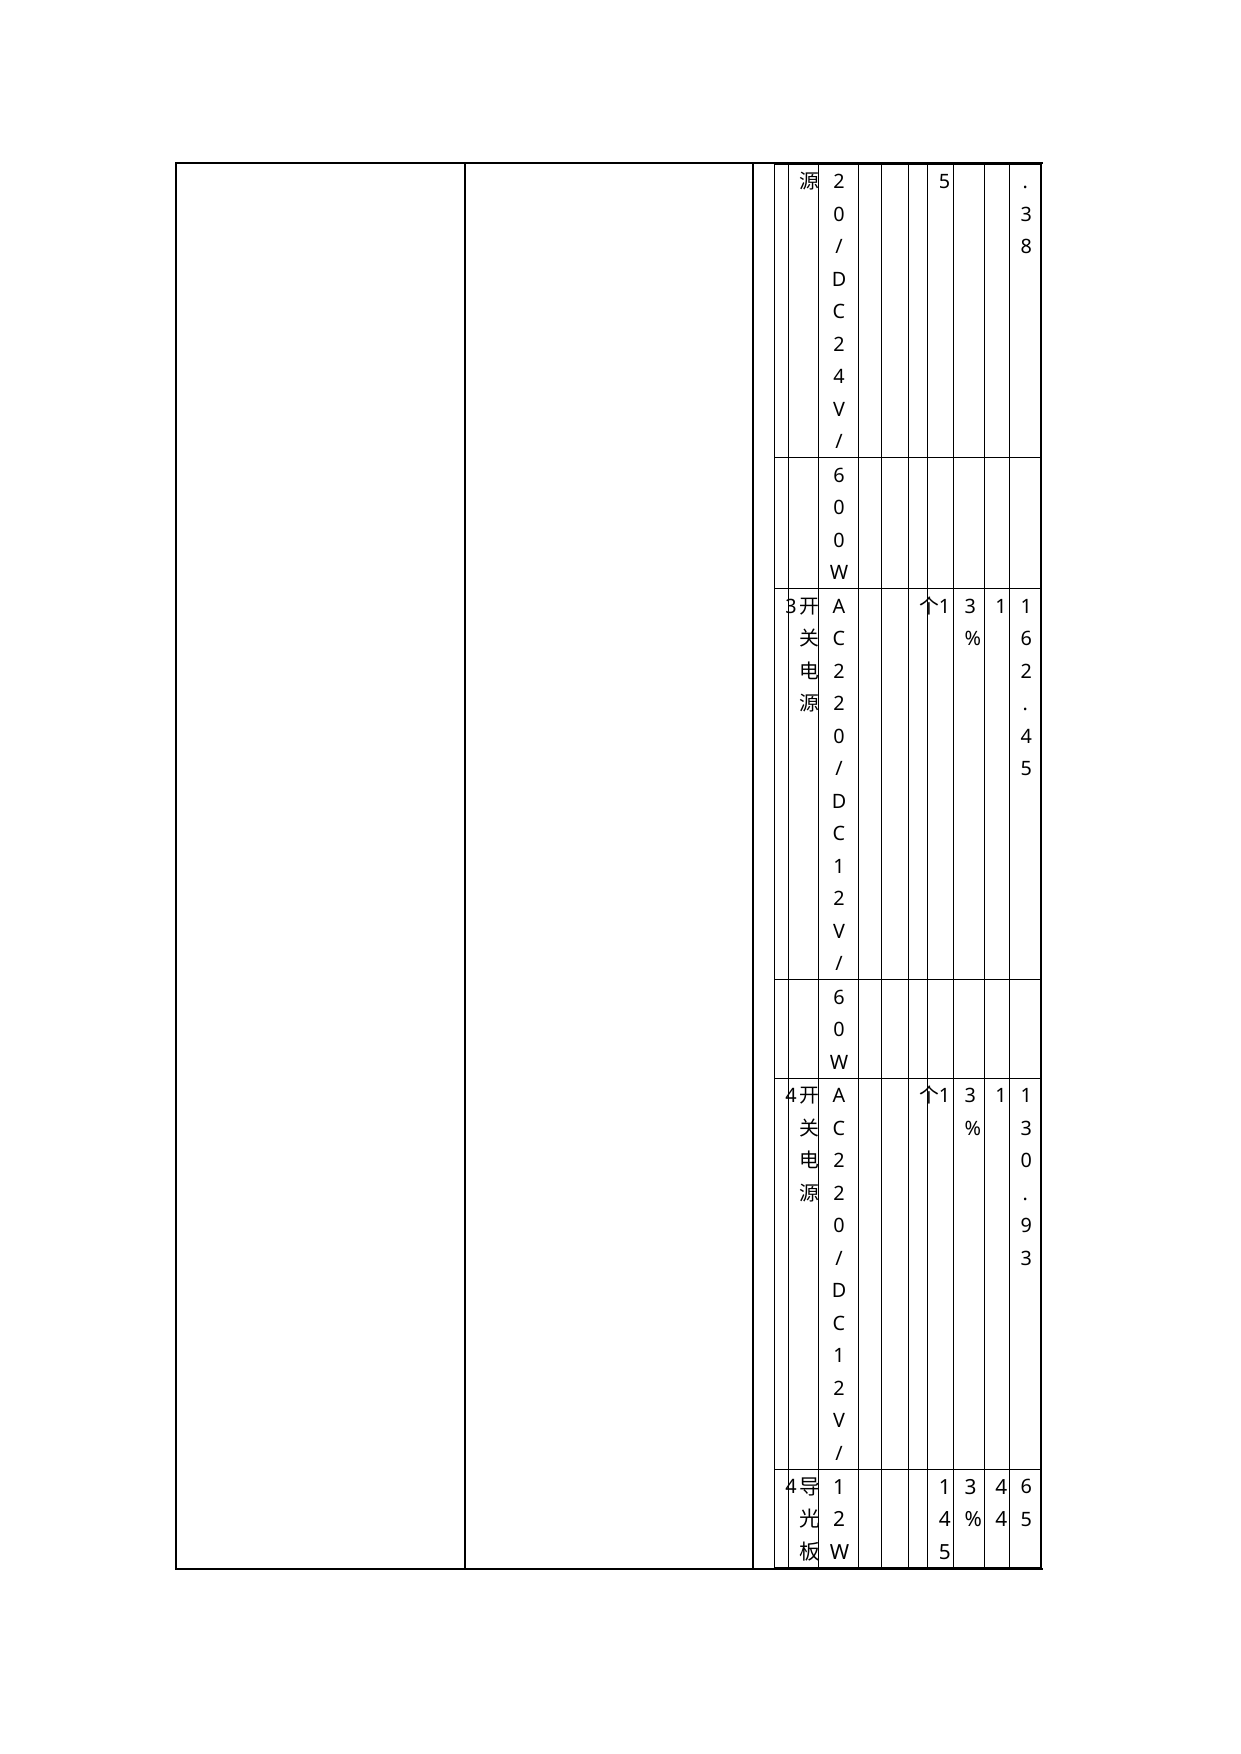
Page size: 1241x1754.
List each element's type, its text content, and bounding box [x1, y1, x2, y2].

table_cell [882, 458, 908, 588]
table_cell [789, 458, 818, 588]
table_cell [985, 1079, 1009, 1469]
table_cell [1010, 1470, 1040, 1567]
table_cell [928, 1470, 953, 1567]
table_cell [819, 1079, 858, 1469]
table_cell [909, 165, 927, 457]
table_cell [954, 980, 984, 1078]
table_cell [819, 589, 858, 979]
table_cell 7 [177, 164, 464, 1568]
table_cell [909, 1079, 927, 1469]
table_cell [775, 589, 788, 979]
table_cell [1010, 1079, 1040, 1469]
table_cell [985, 1470, 1009, 1567]
table_cell [954, 458, 984, 588]
table_cell [928, 589, 953, 979]
table_cell [859, 1470, 881, 1567]
table_cell [789, 589, 818, 979]
table_cell [882, 589, 908, 979]
table_cell [909, 458, 927, 588]
table_cell [754, 164, 774, 1568]
table_cell [775, 1470, 788, 1567]
table_cell [928, 165, 953, 457]
table_cell [775, 458, 788, 588]
table_cell [954, 1470, 984, 1567]
table_cell [954, 165, 984, 457]
table_cell [859, 458, 881, 588]
table_cell [1010, 980, 1040, 1078]
table_cell [928, 1079, 953, 1469]
table_cell [882, 980, 908, 1078]
table_cell [882, 165, 908, 457]
table_cell [819, 165, 858, 457]
table_cell [985, 458, 1009, 588]
table_cell [928, 980, 953, 1078]
table_cell [909, 1470, 927, 1567]
table_cell [789, 165, 818, 457]
table_cell [819, 458, 858, 588]
table_cell [954, 589, 984, 979]
table_cell [789, 980, 818, 1078]
table_cell [1010, 589, 1040, 979]
table_cell [954, 1079, 984, 1469]
table_cell [985, 980, 1009, 1078]
table_cell [809, 1543, 818, 1548]
table_cell [819, 980, 858, 1078]
table_cell [985, 589, 1009, 979]
table_cell [882, 1470, 908, 1567]
table_cell [1010, 165, 1040, 457]
table_cell [466, 164, 752, 1568]
table_cell [909, 980, 927, 1078]
table_cell [859, 165, 881, 457]
table_cell [819, 1470, 858, 1567]
table_cell [882, 1079, 908, 1469]
table_cell [1010, 458, 1040, 588]
table_cell [859, 589, 881, 979]
table_cell [789, 1470, 818, 1567]
table_cell [775, 980, 788, 1078]
table_cell [789, 1079, 818, 1469]
table_cell [928, 458, 953, 588]
table_cell [985, 165, 1009, 457]
table_cell [775, 165, 788, 457]
table_cell [813, 1518, 818, 1526]
table_cell [859, 980, 881, 1078]
table_cell [859, 1079, 881, 1469]
table_cell [775, 1079, 788, 1469]
table_cell [909, 589, 927, 979]
